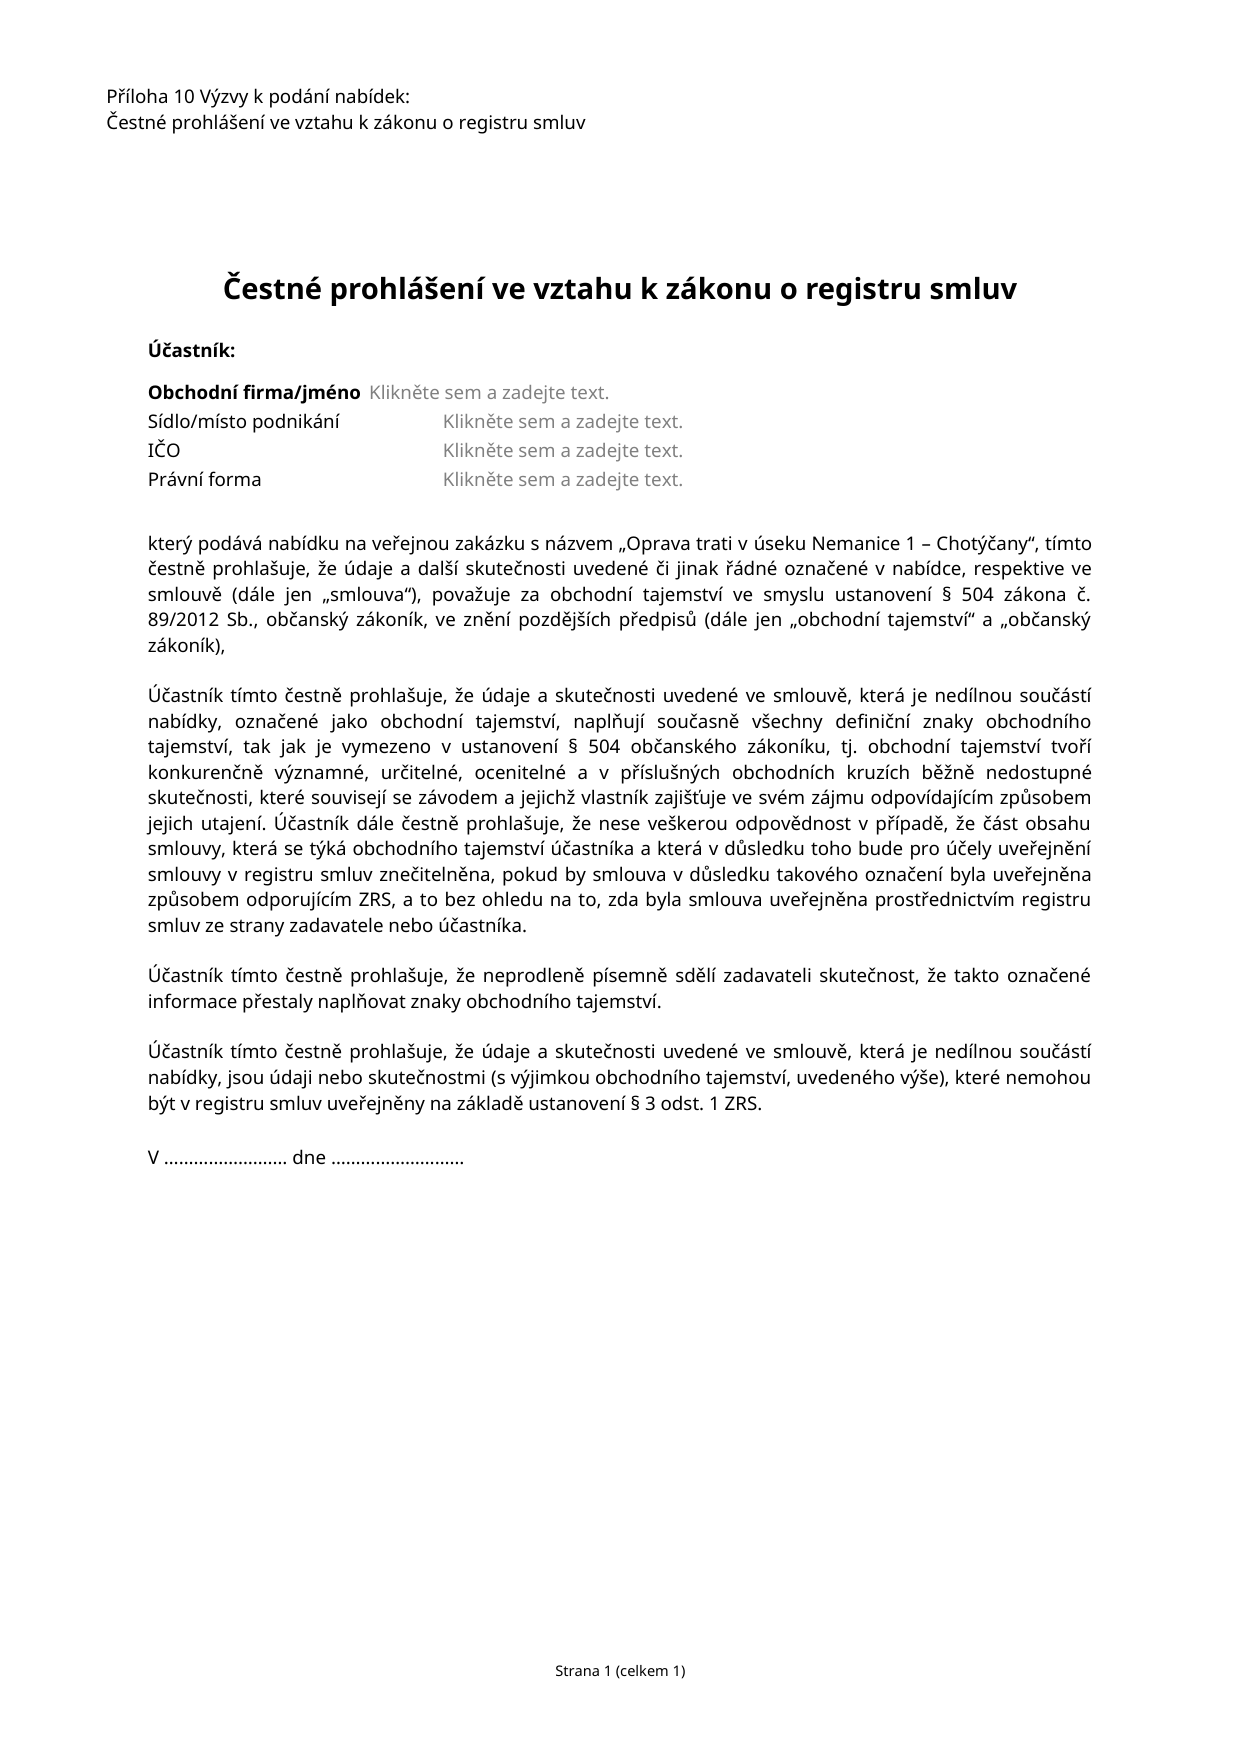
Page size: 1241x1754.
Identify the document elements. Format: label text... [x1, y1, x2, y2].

text Právní forma [148, 463, 1093, 492]
text IČO [148, 434, 1093, 463]
text Účastník: [148, 333, 1093, 364]
text V ………………….… dne ……………………… [148, 1140, 1092, 1169]
text Obchodní firma/jméno [148, 376, 1093, 405]
text Účastník tímto čestně prohlašuje, že údaje a skutečnosti uvedené ve smlouvě, která je nedílnou součástí nabídky, jsou údaji nebo skutečnostmi (s výjimkou obchodního tajemství, uvedeného výše), které nemohou být v registru smluv uveřejněny na základě ustanovení § 3 odst. 1 ZRS. [148, 1039, 1093, 1115]
text Účastník tímto čestně prohlašuje, že neprodleně písemně sdělí zadavateli skutečnost, že takto označené informace přestaly naplňovat znaky obchodního tajemství. [148, 963, 1093, 1014]
text který podává nabídku na veřejnou zakázku s názvem „Oprava trati v úseku Nemanice 1 – Chotýčany“, tímto čestně prohlašuje, že údaje a další skutečnosti uvedené či jinak řádné označené v nabídce, respektive ve smlouvě (dále jen „smlouva“), považuje za obchodní tajemství ve smyslu ustanovení § 504 zákona č. 89/2012 Sb., občanský zákoník, ve znění pozdějších předpisů (dále jen „obchodní tajemství“ a „občanský zákoník), [148, 530, 1093, 658]
text Účastník tímto čestně prohlašuje, že údaje a skutečnosti uvedené ve smlouvě, která je nedílnou součástí nabídky, označené jako obchodní tajemství, naplňují současně všechny definiční znaky obchodního tajemství, tak jak je vymezeno v ustanovení § 504 občanského zákoníku, tj. obchodní tajemství tvoří konkurenčně významné, určitelné, ocenitelné a v příslušných obchodních kruzích běžně nedostupné skutečnosti, které souvisejí se závodem a jejichž vlastník zajišťuje ve svém zájmu odpovídajícím způsobem jejich utajení. Účastník dále čestně prohlašuje, že nese veškerou odpovědnost v případě, že část obsahu smlouvy, která se týká obchodního tajemství účastníka a která v důsledku toho bude pro účely uveřejnění smlouvy v registru smluv znečitelněna, pokud by smlouva v důsledku takového označení byla uveřejněna způsobem odporujícím ZRS, a to bez ohledu na to, zda byla smlouva uveřejněna prostřednictvím registru smluv ze strany zadavatele nebo účastníka. [148, 683, 1093, 938]
title Čestné prohlášení ve vztahu k zákonu o registru smluv [148, 268, 1093, 308]
text Sídlo/místo podnikání [148, 405, 1093, 434]
